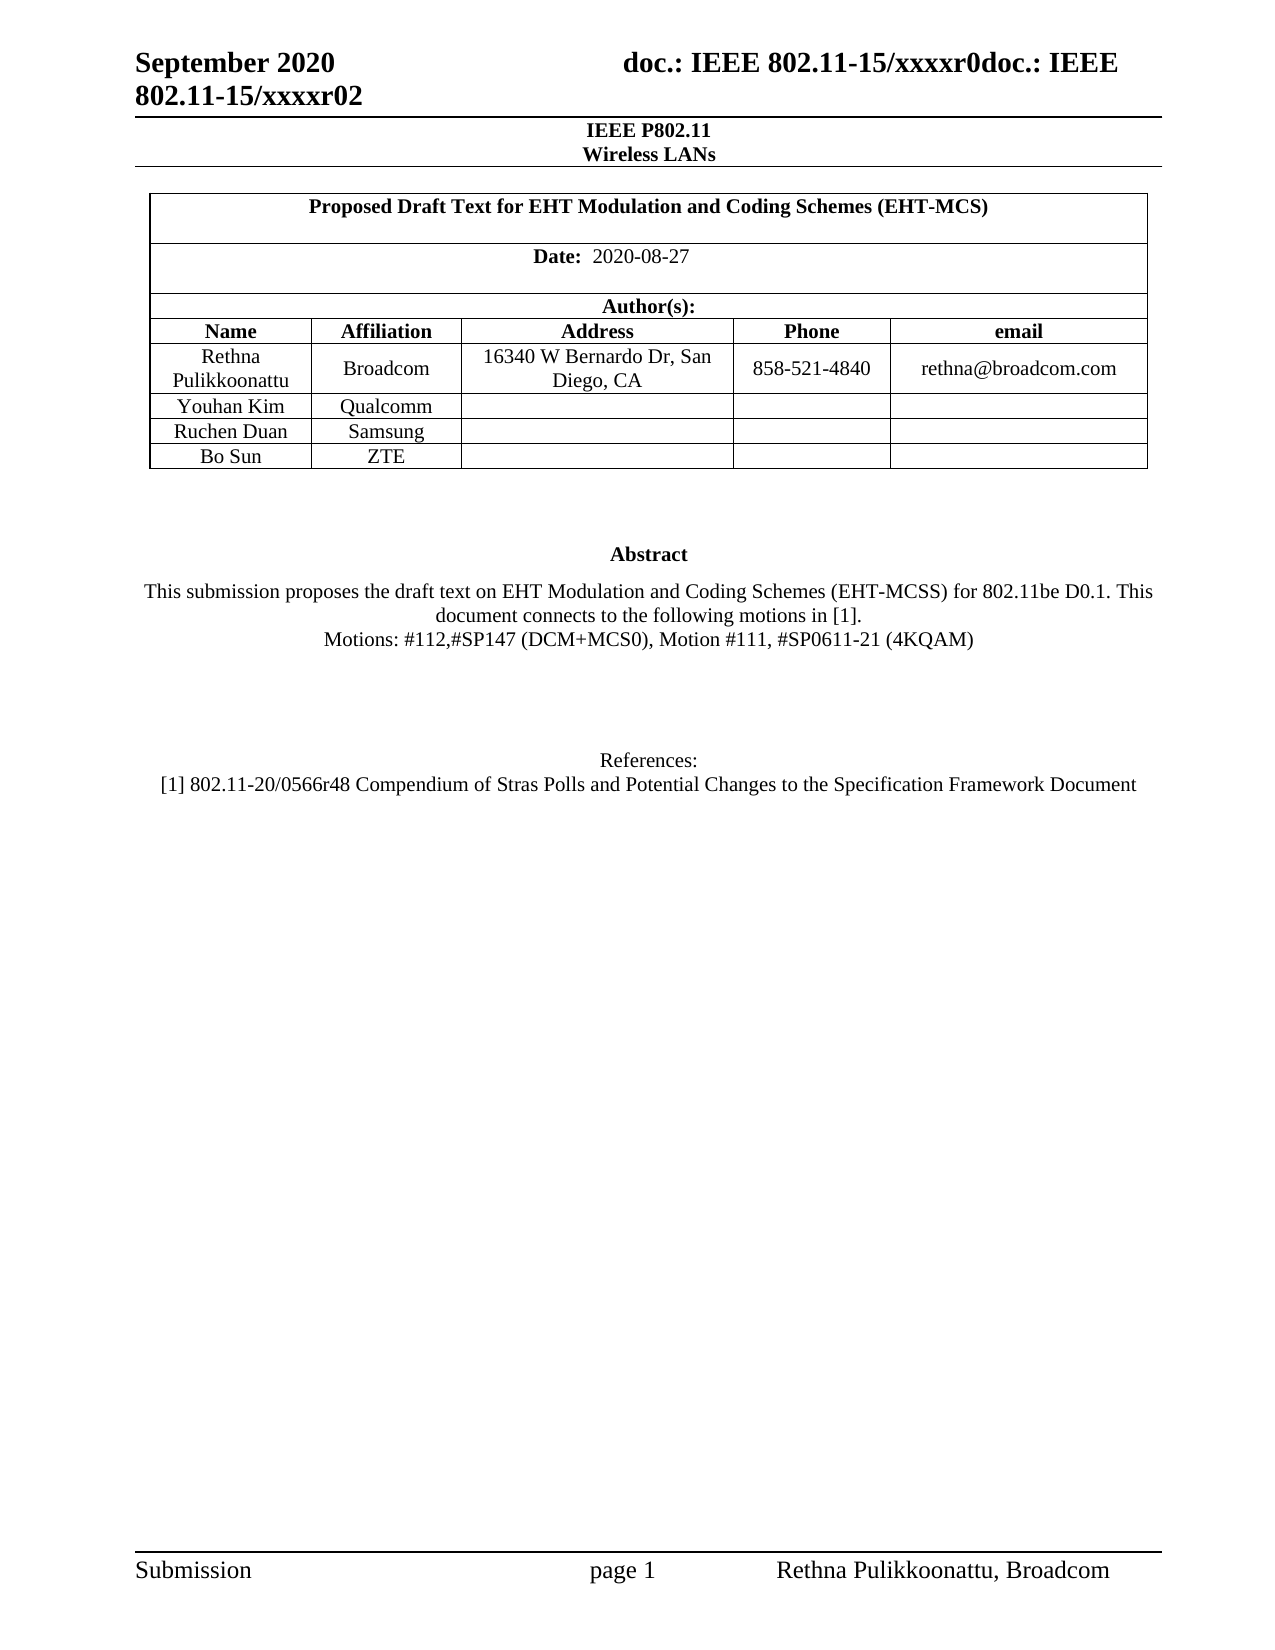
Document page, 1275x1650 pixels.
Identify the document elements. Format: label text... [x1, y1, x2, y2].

table_cell Phone [734, 319, 890, 343]
text IEEE P802.11 Wireless LANs [135, 118, 1162, 166]
table_cell Address [462, 319, 733, 343]
table_cell Qualcomm [312, 394, 461, 418]
table_cell [734, 419, 890, 443]
table_header Proposed Draft Text for EHT Modulation and Coding Schemes (EHT-MCS) [151, 194, 1147, 243]
text References: [135, 748, 1162, 772]
table_cell Samsung [312, 419, 461, 443]
text This submission proposes the draft text on EHT Modulation and Coding Schemes (EHT-MCSS) for 802.11be D0.1. This document connects to the following motions in [1]. [135, 578, 1162, 627]
table_cell Ruchen Duan [151, 419, 311, 443]
text Abstract [135, 542, 1162, 566]
table_cell rethna@broadcom.com [891, 344, 1147, 392]
table_cell Broadcom [312, 344, 461, 392]
table_cell [734, 444, 890, 468]
text [1] 802.11-20/0566r48 Compendium of Stras Polls and Potential Changes to the Specification Framework Document [135, 772, 1162, 796]
table_cell Name [151, 319, 311, 343]
table_cell Affiliation [312, 319, 461, 343]
table_cell 858-521-4840 [734, 344, 890, 392]
table_cell ZTE [312, 444, 461, 468]
text Motions: #112,#SP147 (DCM+MCS0), Motion #111, #SP0611-21 (4KQAM) [135, 627, 1162, 651]
table_cell Date: 2020-08-27 [151, 244, 1147, 293]
table_cell [734, 394, 890, 418]
table_cell [462, 444, 733, 468]
table_cell Youhan Kim [151, 394, 311, 418]
table_cell email [891, 319, 1147, 343]
table_cell Bo Sun [151, 444, 311, 468]
table_cell 16340 W Bernardo Dr, San Diego, CA [462, 344, 733, 392]
table_cell [891, 419, 1147, 443]
table_cell [462, 419, 733, 443]
table_cell Rethna Pulikkoonattu [151, 344, 311, 392]
table_cell [891, 394, 1147, 418]
table_cell [891, 444, 1147, 468]
table_cell Author(s): [151, 294, 1147, 318]
table_cell [462, 394, 733, 418]
